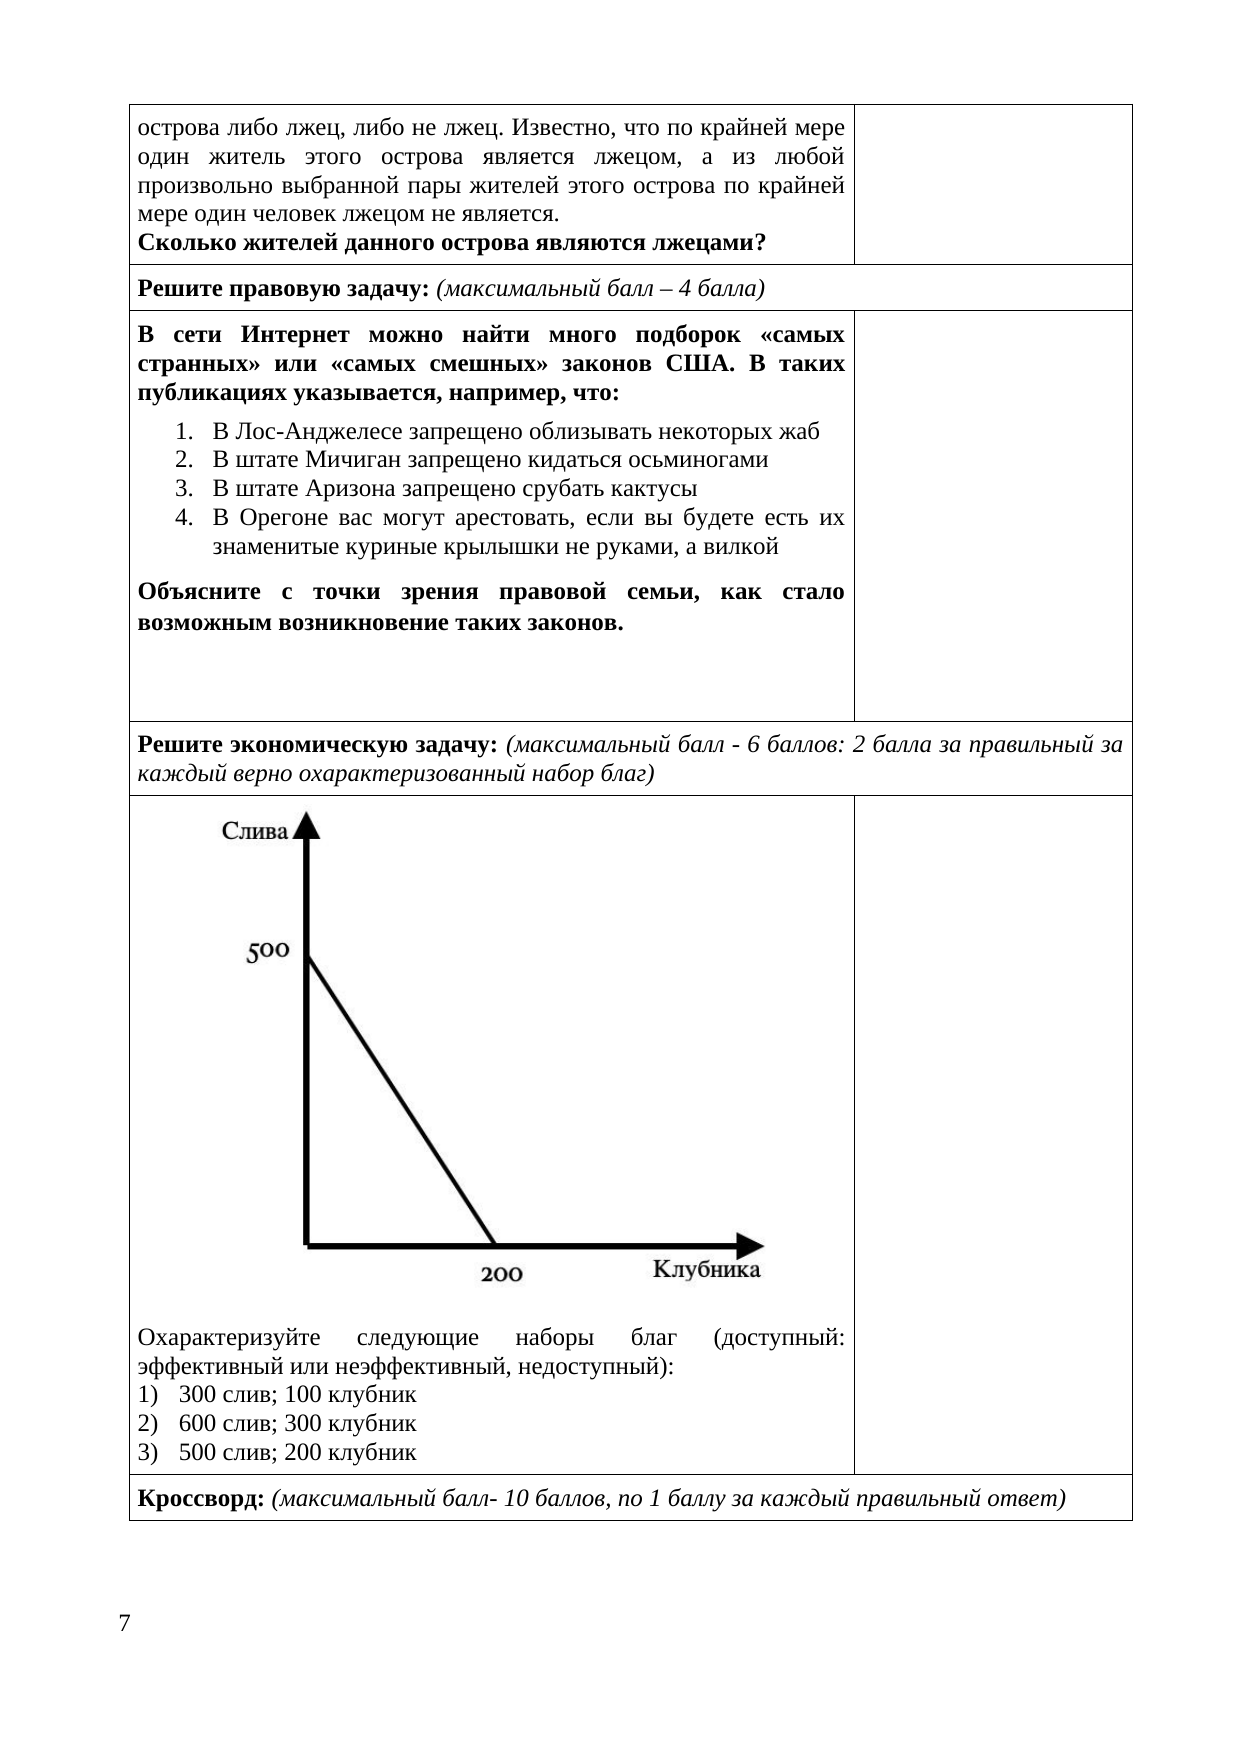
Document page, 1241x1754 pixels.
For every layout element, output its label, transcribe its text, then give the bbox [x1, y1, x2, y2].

table_cell [855, 311, 1132, 721]
table_cell В сети Интернет можно найти много подборок «самых странных» или «самых смешных» законов США. В таких публикациях указывается, например, что: В Лос-Анджелесе запрещено облизывать некоторых жаб В штате Мичиган запрещено кидаться осьминогами В штате Аризона запрещено срубать кактусы В Орегоне вас могут арестовать, если вы будете есть их знаменитые куриные крылышки не руками, а вилкой Объясните с точки зрения правовой семьи, как стало возможным возникновение таких законов. [130, 311, 854, 721]
table_cell Кроссворд: (максимальный балл- 10 баллов, по 1 баллу за каждый правильный ответ) [130, 1475, 1132, 1520]
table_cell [130, 105, 854, 264]
table_cell Охарактеризуйте следующие наборы благ (доступный: эффективный или неэффективный, недоступный): 300 слив; 100 клубник 600 слив; 300 клубник 500 слив; 200 клубник [130, 796, 854, 1474]
table_cell Решите правовую задачу: (максимальный балл – 4 балла) [130, 265, 1132, 310]
table_cell [855, 796, 1132, 1474]
table_cell Решите экономическую задачу: (максимальный балл - 6 баллов: 2 балла за правильный за каждый верно охарактеризованный набор благ) [130, 722, 1132, 795]
picture [209, 804, 774, 1294]
table_cell [855, 105, 1132, 264]
